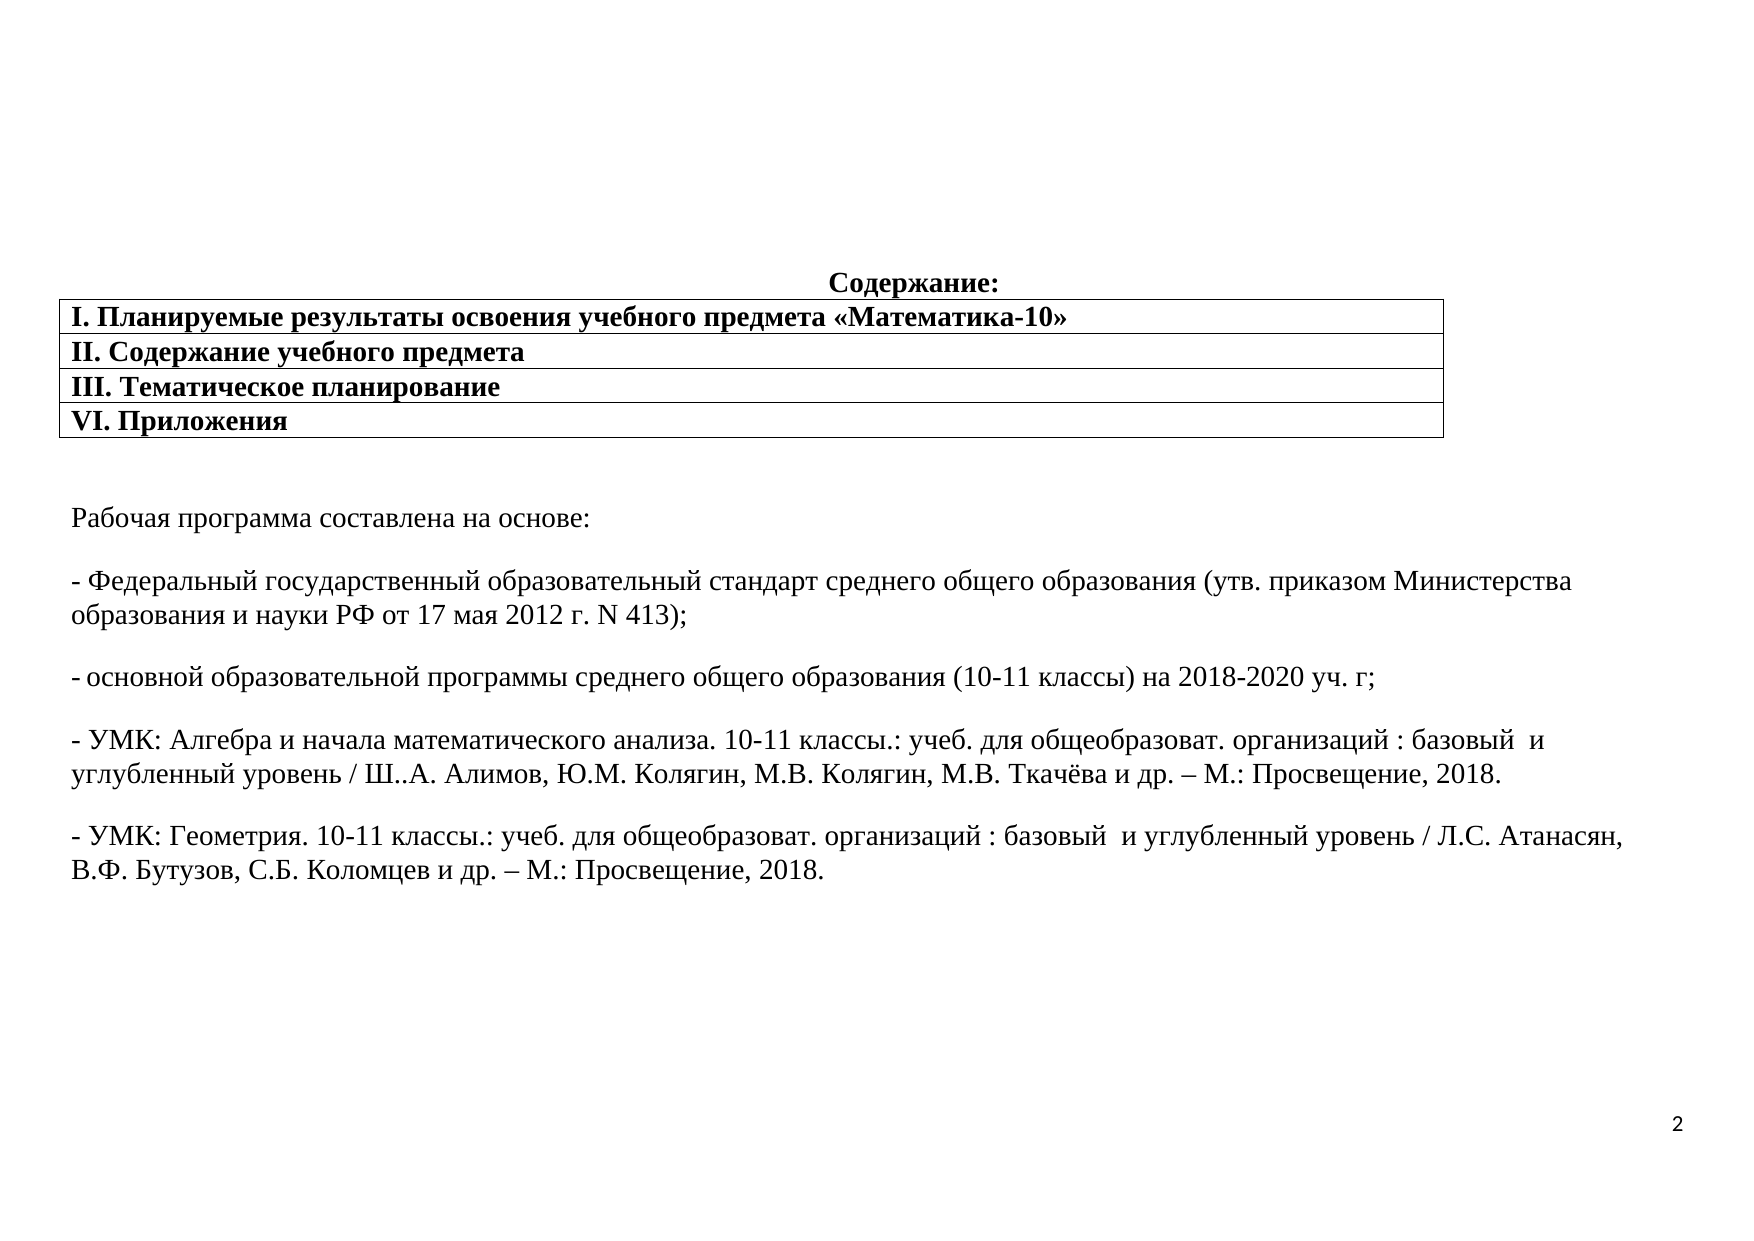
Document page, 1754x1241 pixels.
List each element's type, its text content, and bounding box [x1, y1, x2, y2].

table_cell II. Содержание учебного предмета [60, 334, 1443, 368]
table_header I. Планируемые результаты освоения учебного предмета «Математика-10» [60, 300, 1443, 333]
text Рабочая программа составлена на основе: [71, 501, 1683, 534]
text Содержание: [71, 265, 1683, 298]
text - УМК: Геометрия. 10-11 классы.: учеб. для общеобразоват. организаций : базовый и углубленный уровень / Л.С. Атанасян, В.Ф. Бутузов, С.Б. Коломцев и др. – М.: Просвещение, 2018. [71, 818, 1683, 886]
table_cell VI. Приложения [60, 403, 1443, 437]
text - основной образовательной программы среднего общего образования (10-11 классы) на 2018-2020 уч. г; [71, 659, 1683, 693]
text - УМК: Алгебра и начала математического анализа. 10-11 классы.: учеб. для общеобразоват. организаций : базовый и углубленный уровень / Ш..А. Алимов, Ю.М. Колягин, М.В. Колягин, М.В. Ткачёва и др. – М.: Просвещение, 2018. [71, 722, 1683, 789]
text - Федеральный государственный образовательный стандарт среднего общего образования (утв. приказом Министерства образования и науки РФ от 17 мая 2012 г. N 413); [71, 563, 1683, 630]
table_cell III. Тематическое планирование [60, 369, 1443, 402]
